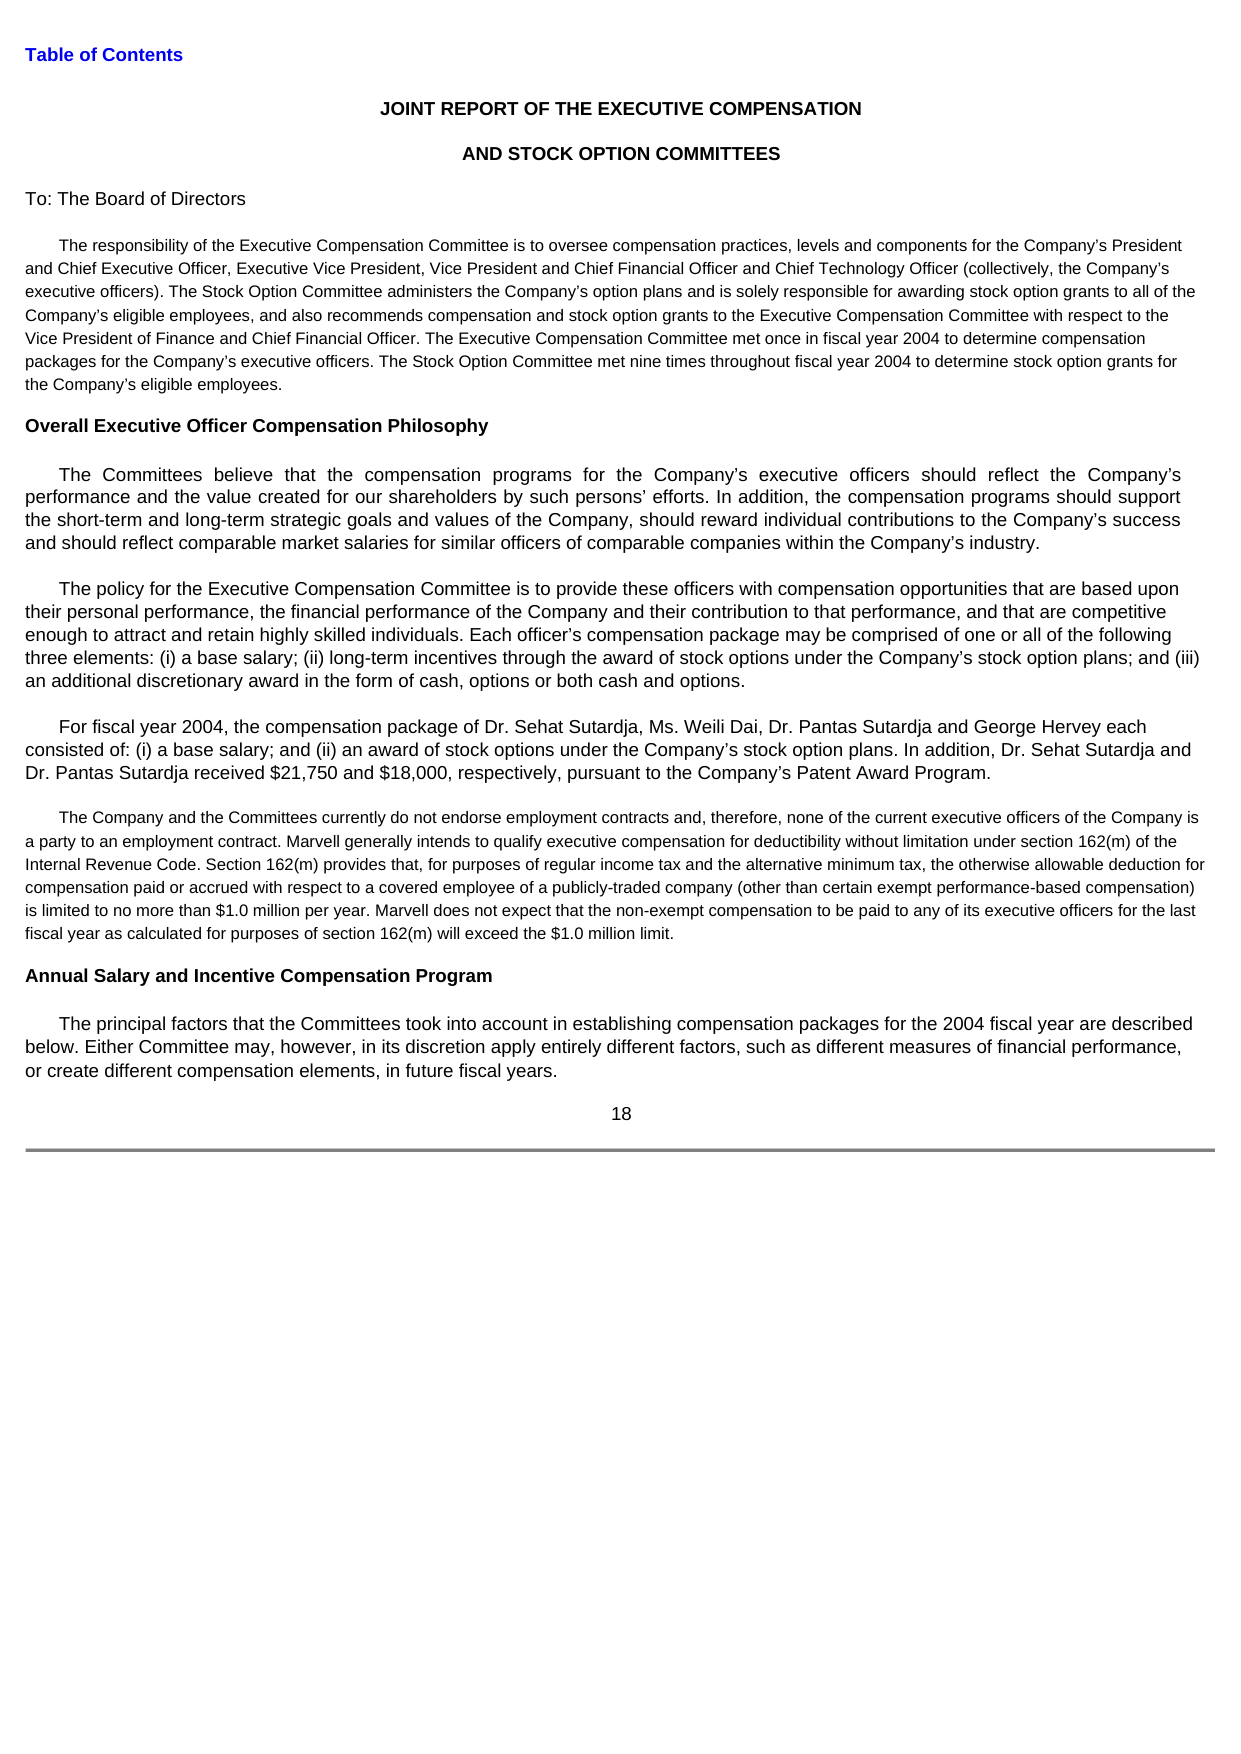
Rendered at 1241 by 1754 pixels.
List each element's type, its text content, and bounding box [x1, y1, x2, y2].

text The responsibility of the Executive Compensation Committee is to oversee compensation practices, levels and components for the Company’s President and Chief Executive Officer, Executive Vice President, Vice President and Chief Financial Officer and Chief Technology Officer (collectively, the Company’s executive officers). The Stock Option Committee administers the Company’s option plans and is solely responsible for awarding stock option grants to all of the Company’s eligible employees, and also recommends compensation and stock option grants to the Executive Compensation Committee with respect to the Vice President of Finance and Chief Financial Officer. The Executive Compensation Committee met once in fiscal year 2004 to determine compensation packages for the Company’s executive officers. The Stock Option Committee met nine times throughout fiscal year 2004 to determine stock option grants for the Company’s eligible employees. [25, 236, 1205, 394]
text For fiscal year 2004, the compensation package of Dr. Sehat Sutardja, Ms. Weili Dai, Dr. Pantas Sutardja and George Hervey each consisted of: (i) a base salary; and (ii) an award of stock options under the Company’s stock option plans. In addition, Dr. Sehat Sutardja and Dr. Pantas Sutardja received $21,750 and $18,000, respectively, pursuant to the Company’s Patent Award Program. [25, 716, 1194, 783]
text 18 [25, 1103, 1217, 1124]
text The Committees believe that the compensation programs for the Company’s executive officers should reflect the Company’s performance and the value created for our shareholders by such persons’ efforts. In addition, the compensation programs should support the short-term and long-term strategic goals and values of the Company, should reward individual contributions to the Company’s success and should reflect comparable market salaries for similar officers of comparable companies within the Company’s industry. [25, 463, 1182, 553]
picture [25, 1148, 1215, 1152]
text To: The Board of Directors [25, 188, 1207, 210]
text The policy for the Executive Compensation Committee is to provide these officers with compensation opportunities that are based upon their personal performance, the financial performance of the Company and their contribution to that performance, and that are competitive enough to attract and retain highly skilled individuals. Each officer’s compensation package may be comprised of one or all of the following three elements: (i) a base salary; (ii) long-term incentives through the award of stock options under the Company’s stock option plans; and (iii) an additional discretionary award in the form of cash, options or both cash and options. [25, 578, 1201, 691]
text The Company and the Committees currently do not endorse employment contracts and, therefore, none of the current executive officers of the Company is a party to an employment contract. Marvell generally intends to qualify executive compensation for deductibility without limitation under section 162(m) of the Internal Revenue Code. Section 162(m) provides that, for purposes of regular income tax and the alternative minimum tax, the otherwise allowable deduction for compensation paid or accrued with respect to a covered employee of a publicly-traded company (other than certain exempt performance-based compensation) is limited to no more than $1.0 million per year. Marvell does not expect that the non-exempt compensation to be paid to any of its executive officers for the last fiscal year as calculated for purposes of section 162(m) will exceed the $1.0 million limit. [25, 808, 1207, 943]
text Table of Contents [25, 44, 1207, 65]
text Annual Salary and Incentive Compensation Program [25, 964, 1207, 986]
text Overall Executive Officer Compensation Philosophy [25, 415, 1207, 437]
text AND STOCK OPTION COMMITTEES [25, 142, 1217, 164]
text JOINT REPORT OF THE EXECUTIVE COMPENSATION [25, 97, 1217, 119]
text The principal factors that the Committees took into account in establishing compensation packages for the 2004 fiscal year are described below. Either Committee may, however, in its discretion apply entirely different factors, such as different measures of financial performance, or create different compensation elements, in future fiscal years. [25, 1013, 1197, 1081]
